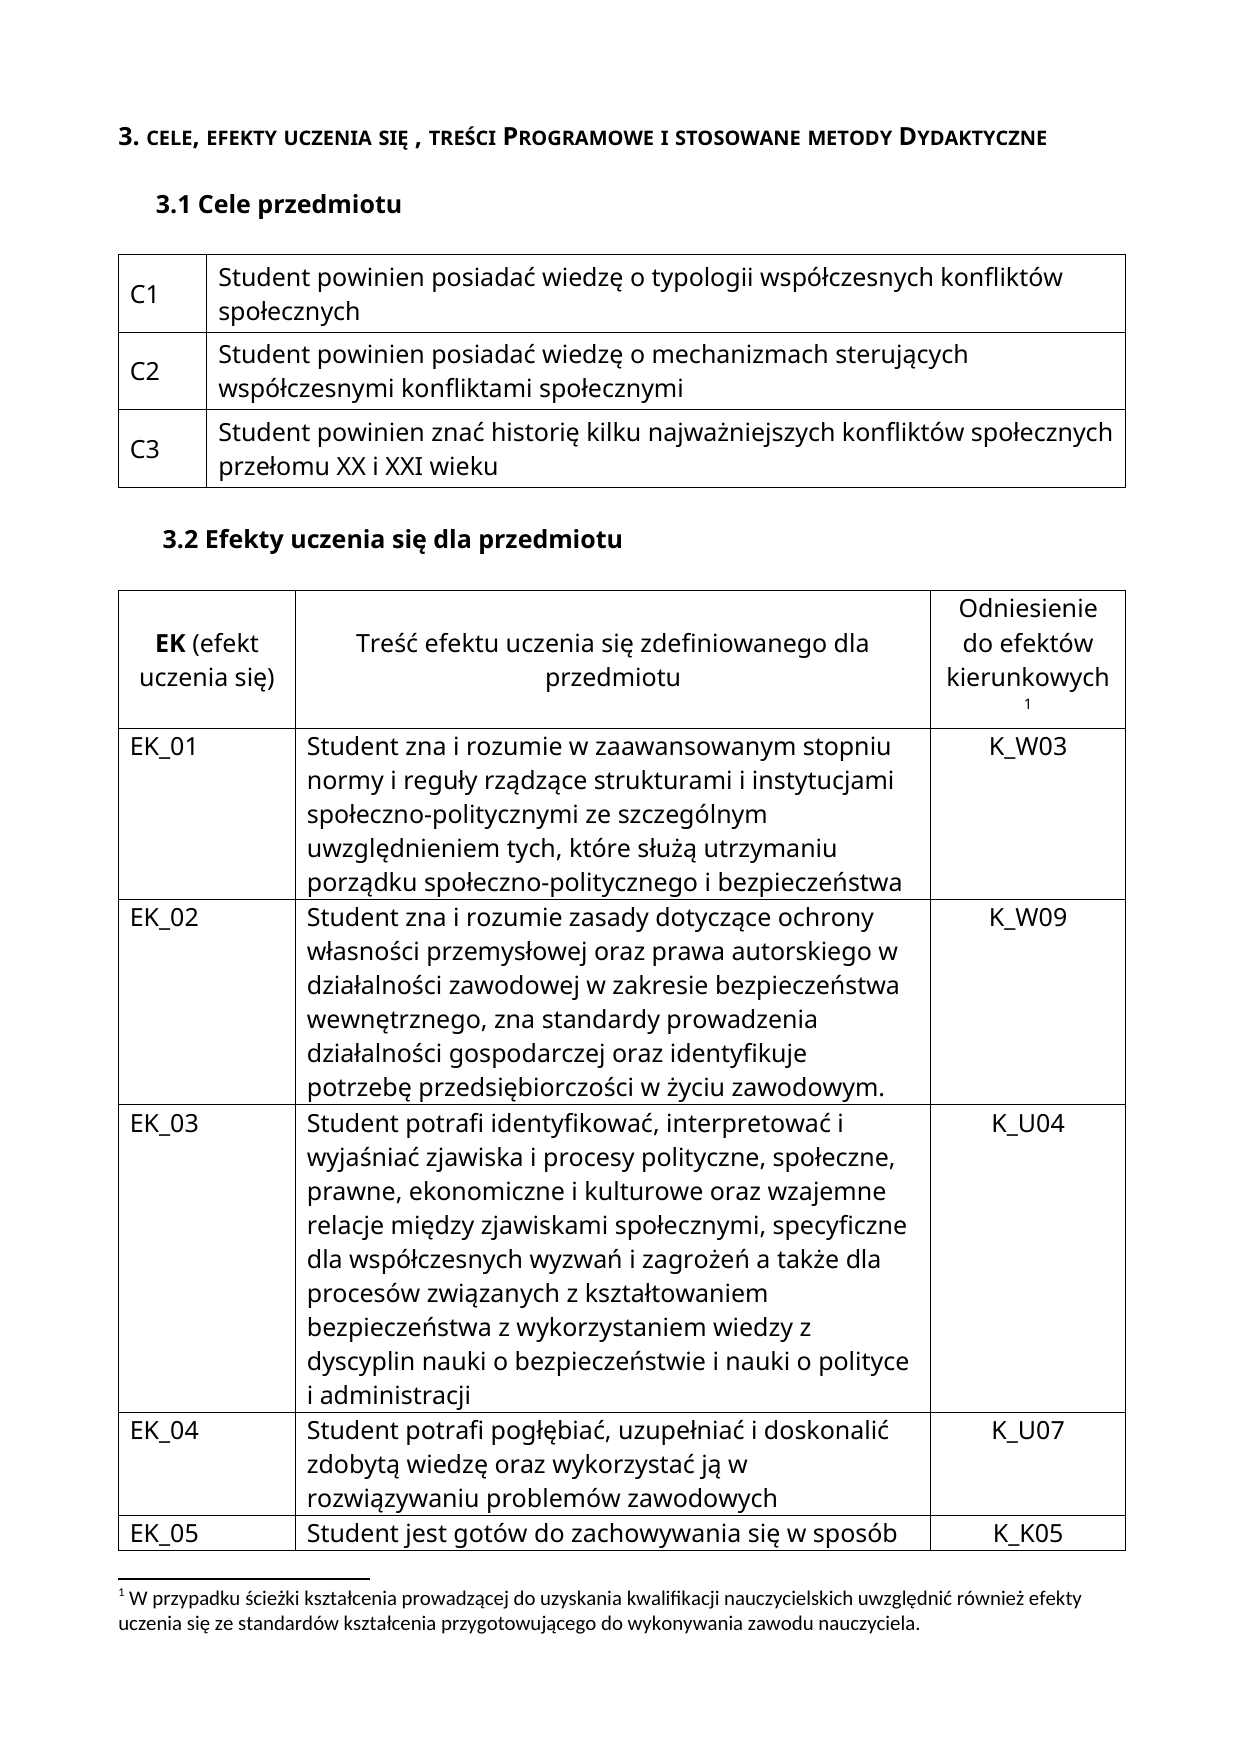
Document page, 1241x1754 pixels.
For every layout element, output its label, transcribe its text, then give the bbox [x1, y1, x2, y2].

table_cell EK_03 [119, 1105, 295, 1412]
table_cell Student zna i rozumie w zaawansowanym stopniu normy i reguły rządzące strukturami i instytucjami społeczno-politycznymi ze szczególnym uwzględnieniem tych, które służą utrzymaniu porządku społeczno-politycznego i bezpieczeństwa [296, 729, 930, 899]
table_cell Student powinien posiadać wiedzę o mechanizmach sterujących współczesnymi konfliktami społecznymi [207, 333, 1125, 409]
table_header Student powinien posiadać wiedzę o typologii współczesnych konfliktów społecznych [207, 255, 1125, 332]
text 3.2 Efekty uczenia się dla przedmiotu [162, 522, 1122, 556]
table_cell Student powinien znać historię kilku najważniejszych konfliktów społecznych przełomu XX i XXI wieku [207, 410, 1125, 487]
table_cell C2 [119, 333, 206, 409]
table_cell EK_01 [119, 729, 295, 899]
table_cell C3 [119, 410, 206, 487]
text 3. cele, efekty uczenia się , treści Programowe i stosowane metody Dydaktyczne [118, 118, 1122, 152]
table_cell K_W03 [931, 729, 1125, 899]
table_cell Student potrafi identyfikować, interpretować i wyjaśniać zjawiska i procesy polityczne, społeczne, prawne, ekonomiczne i kulturowe oraz wzajemne relacje między zjawiskami społecznymi, specyficzne dla współczesnych wyzwań i zagrożeń a także dla procesów związanych z kształtowaniem bezpieczeństwa z wykorzystaniem wiedzy z dyscyplin nauki o bezpieczeństwie i nauki o polityce i administracji [296, 1105, 930, 1412]
table_cell K_W09 [931, 900, 1125, 1104]
table_cell K_U07 [931, 1413, 1125, 1515]
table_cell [296, 1516, 930, 1550]
table_cell EK_02 [119, 900, 295, 1104]
table_header Treść efektu uczenia się zdefiniowanego dla przedmiotu [296, 591, 930, 727]
text 3.1 Cele przedmiotu [156, 186, 1122, 220]
table_header Odniesienie do efektów kierunkowych [931, 591, 1125, 727]
table_cell Student potrafi pogłębiać, uzupełniać i doskonalić zdobytą wiedzę oraz wykorzystać ją w rozwiązywaniu problemów zawodowych [296, 1413, 930, 1515]
table_cell Student zna i rozumie zasady dotyczące ochrony własności przemysłowej oraz prawa autorskiego w działalności zawodowej w zakresie bezpieczeństwa wewnętrznego, zna standardy prowadzenia działalności gospodarczej oraz identyfikuje potrzebę przedsiębiorczości w życiu zawodowym. [296, 900, 930, 1104]
table_header EK (efekt uczenia się) [119, 591, 295, 727]
table_header C1 [119, 255, 206, 332]
table_cell K_U04 [931, 1105, 1125, 1412]
table_cell EK_04 [119, 1413, 295, 1515]
table_cell EK_05 [119, 1516, 295, 1550]
table_cell K_K05 [931, 1516, 1125, 1550]
